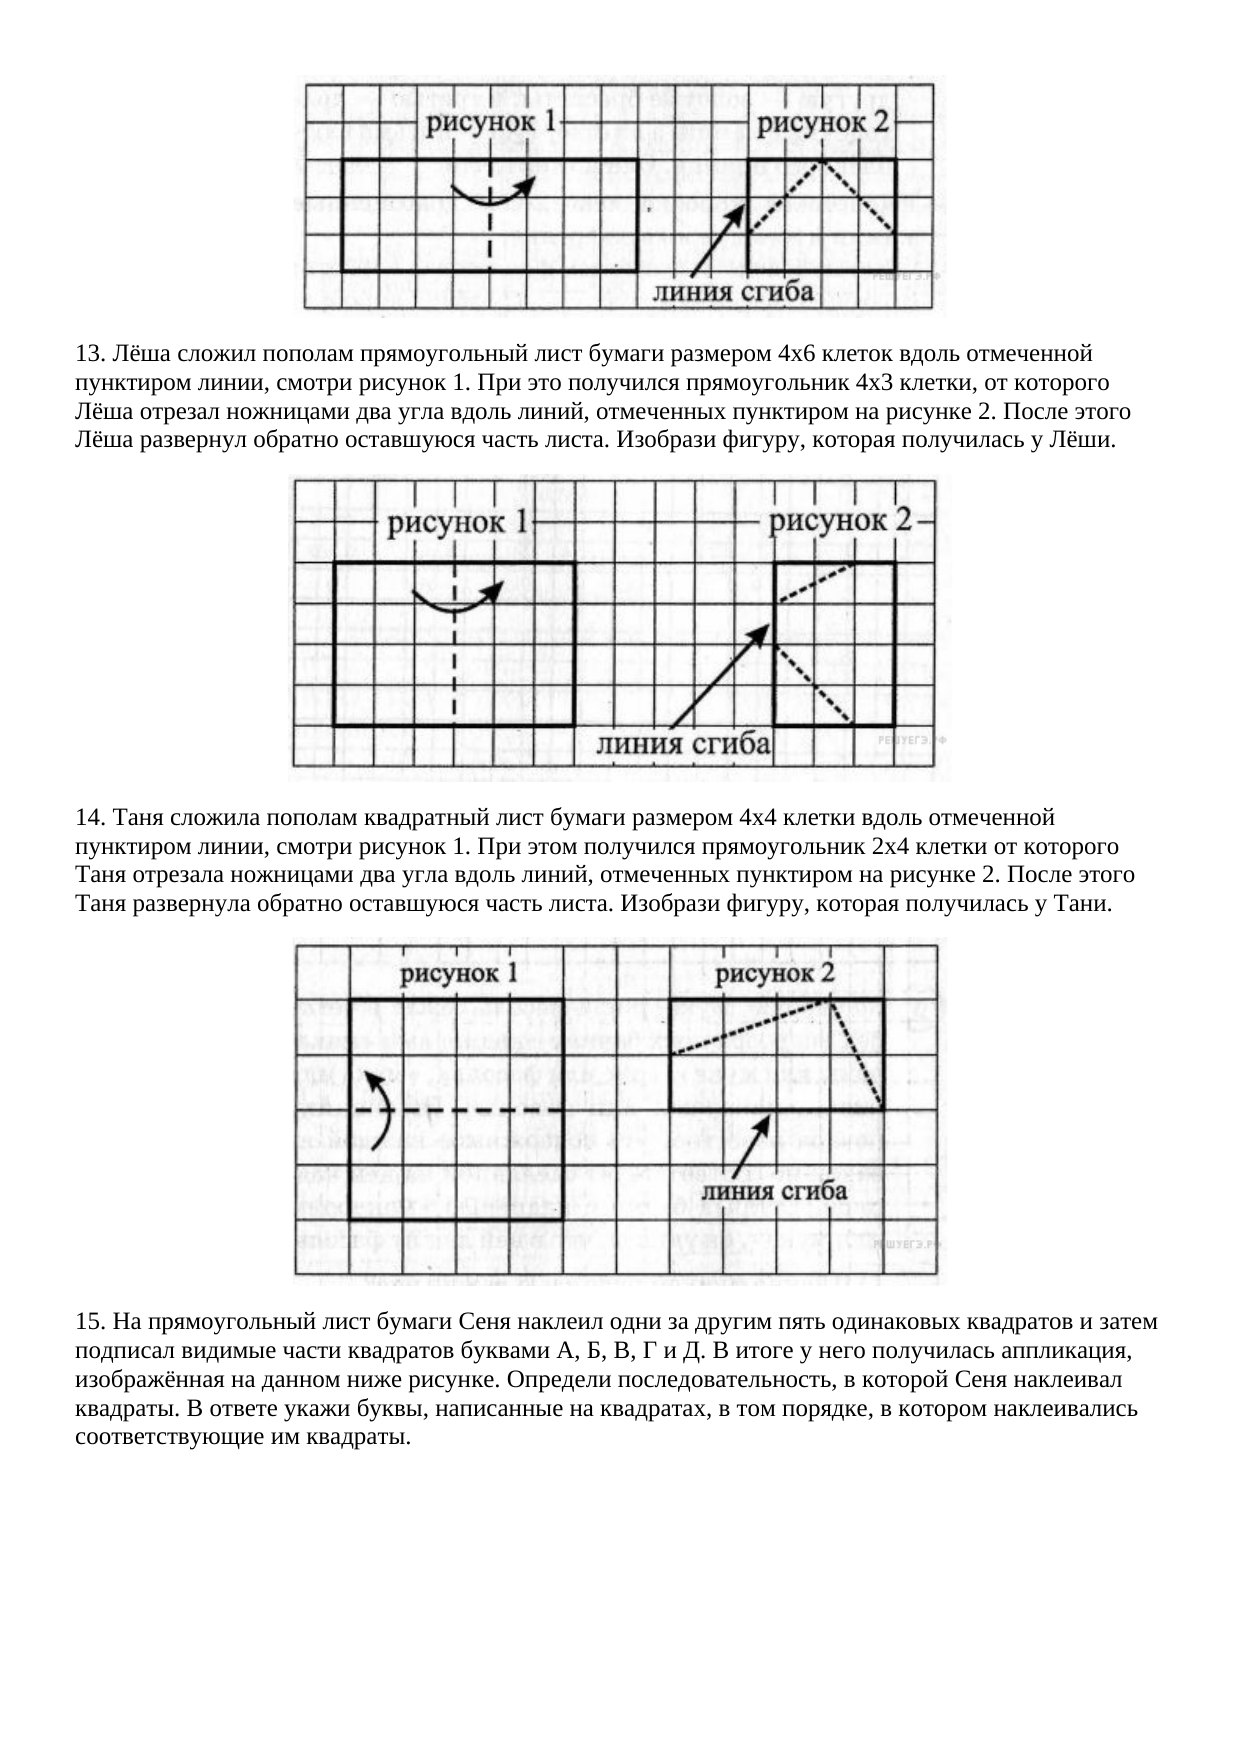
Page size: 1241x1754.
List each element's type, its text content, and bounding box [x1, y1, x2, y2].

text 14. Таня сложила пополам квадратный лист бумаги размером 4х4 клетки вдоль отмеченной пунктиром линии, смотри рисунок 1. При этом получился прямоугольник 2х4 клетки от которого Таня отрезала ножницами два угла вдоль линий, отмеченных пунктиром на рисунке 2. После этого Таня развернула обратно оставшуюся часть листа. Изобрази фигуру, которая получилась у Тани. [75, 802, 1165, 917]
text 13. Лёша сложил пополам прямоугольный лист бумаги размером 4x6 клеток вдоль отмеченной пунктиром линии, смотри рисунок 1. При это получился прямоугольник 4x3 клетки, от которого Лёша отрезал ножницами два угла вдоль линий, отмеченных пунктиром на рисунке 2. После этого Лёша развернул обратно оставшуюся часть листа. Изобрази фигуру, которая получилась у Лёши. [75, 338, 1165, 453]
picture [287, 474, 953, 782]
picture [292, 937, 948, 1286]
text 15. На прямоугольный лист бумаги Сеня наклеил одни за другим пять одинаковых квадратов и затем подписал видимые части квадратов буквами А, Б, В, Г и Д. В итоге у него получилась аппликация, изображённая на данном ниже рисунке. Определи последовательность, в которой Сеня наклеивал квадраты. В ответе укажи буквы, написанные на квадратах, в том порядке, в котором наклеивались соответствующие им квадраты. [75, 1306, 1165, 1450]
picture [293, 75, 947, 318]
